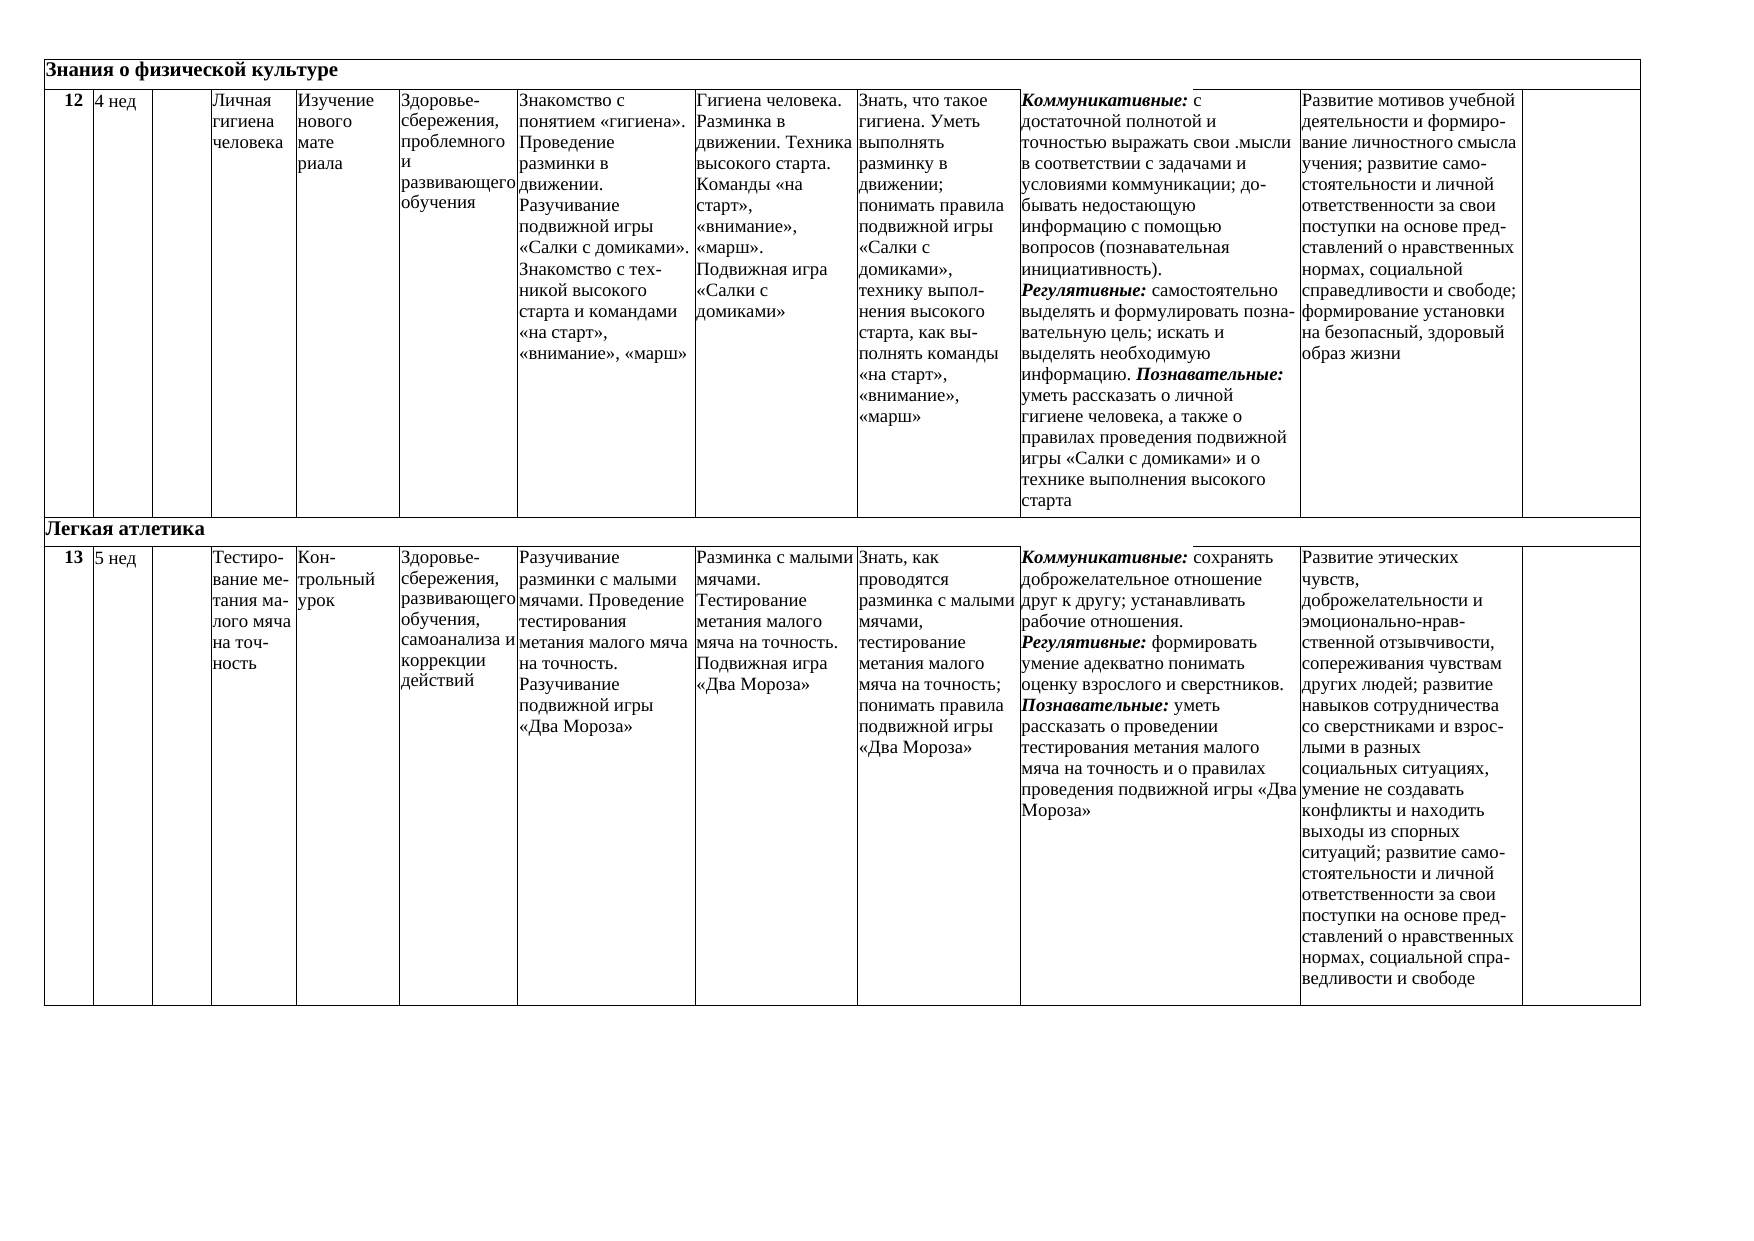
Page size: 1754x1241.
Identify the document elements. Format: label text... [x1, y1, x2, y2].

table_cell Здоровье- сбережения, проблемного и развивающего обучения [400, 90, 517, 517]
table_cell Знать, что такое гигиена. Уметь выполнять разминку в движении; понимать правила подвижной игры «Салки с домиками», технику выполнения высокого старта, как выполнять команды «на старт», «внимание», «марш» [858, 90, 1020, 517]
table_cell Легкая атлетика [45, 518, 1640, 546]
table_cell [153, 547, 211, 1004]
table_header Знания о физической культуре [45, 60, 1640, 89]
table_cell Коммуникативные: сохранять доброжелательное отношение друг к другу; устанавливать рабочие отношения. Регулятивные: формировать умение адекватно понимать оценку взрослого и сверстников. Познавательные: уметь рассказать о проведении тестирования метания малого мяча на точность и о правилах проведения подвижной игры «Два Мороза» [1021, 547, 1300, 1004]
table_cell Личная гигиена человека [212, 90, 296, 517]
table_cell Разминка с малыми мячами. Тестирование метания малого мяча на точность. Подвижная игра «Два Мороза» [696, 547, 857, 1004]
table_cell 4 нед [94, 90, 152, 517]
table_cell Контрольный урок [297, 547, 399, 1004]
table_cell [1523, 90, 1640, 517]
table_cell Коммуникативные: с достаточной полнотой и точностью выражать свои .мысли в соответствии с задачами и условиями коммуникации; добывать недостающую информацию с помощью вопросов (познавательная инициативность). Регулятивные: самостоятельно выделять и формулировать познавательную цель; искать и выделять необходимую информацию. Познавательные: уметь рассказать о личной гигиене человека, а также о правилах проведения подвижной игры «Салки с домиками» и о технике выполнения высокого старта [1021, 90, 1300, 517]
table_cell Разучивание разминки с малыми мячами. Проведение тестирования метания малого мяча на точность. Разучивание подвижной игры «Два Мороза» [518, 547, 695, 1004]
table_cell Развитие мотивов учебной деятельности и формирование личностного смысла учения; развитие самостоятельности и личной ответственности за свои поступки на основе представлений о нравственных нормах, социальной справедливости и свободе; формирование установки на безопасный, здоровый образ жизни [1301, 90, 1522, 517]
table_cell Знать, как проводятся разминка с малыми мячами, тестирование метания малого мяча на точность; понимать правила подвижной игры «Два Мороза» [858, 547, 1020, 1004]
table_cell [153, 90, 211, 517]
table_cell Тестирование метания малого мяча на точность [212, 547, 296, 1004]
table_cell [1523, 547, 1640, 1004]
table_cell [400, 547, 517, 1004]
table_cell 13 [45, 547, 93, 1004]
table_cell 12 [45, 90, 93, 517]
table_cell 5 нед [94, 547, 152, 1004]
table_cell Знакомство с понятием «гигиена». Проведение разминки в движении. Разучивание подвижной игры «Салки с домиками». Знакомство с техникой высокого старта и командами «на старт», «внимание», «марш» [518, 90, 695, 517]
table_cell Изучение нового мате риала [297, 90, 399, 517]
table_cell Гигиена человека. Разминка в движении. Техника высокого старта. Команды «на старт», «внимание», «марш». Подвижная игра «Салки с домиками» [696, 90, 857, 517]
table_cell Развитие этических чувств, доброжелательности и эмоционально-нравственной отзывчивости, сопереживания чувствам других людей; развитие навыков сотрудничества со сверстниками и взрослыми в разных социальных ситуациях, умение не создавать конфликты и находить выходы из спорных ситуаций; развитие самостоятельности и личной ответственности за свои поступки на основе представлений о нравственных нормах, социальной справедливости и свободе [1301, 547, 1522, 1004]
